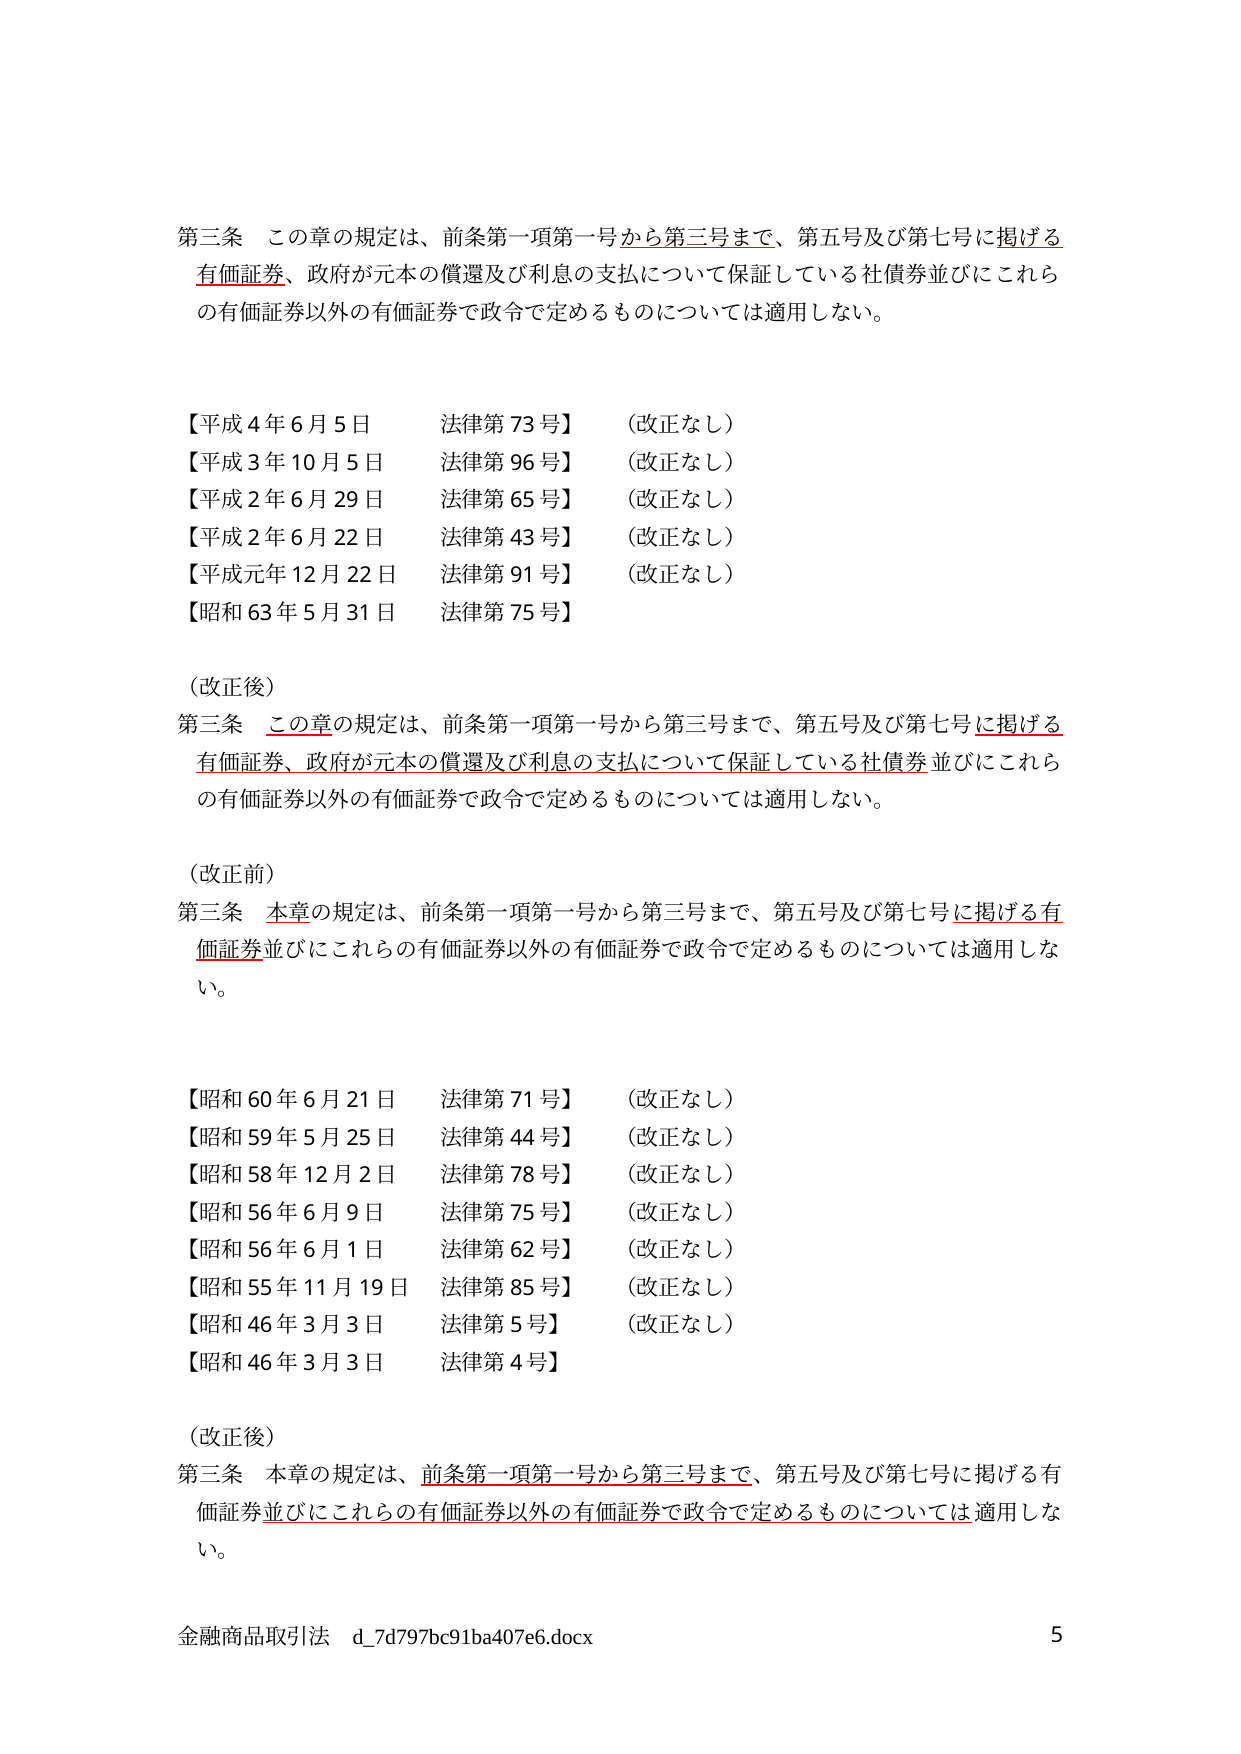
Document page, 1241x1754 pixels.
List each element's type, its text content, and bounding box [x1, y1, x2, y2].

text 第三条 本章の規定は、前条第一項第一号から第三号まで、第五号及び第七号に掲げる有価証券並びにこれらの有価証券以外の有価証券で政令で定めるものについては適用しない。 [177, 892, 1063, 1004]
text 【平成3年10月5日 法律第96号】 （改正なし） [177, 442, 1063, 479]
text 【昭和60年6月21日 法律第71号】 （改正なし） [177, 1079, 1063, 1117]
text （改正後） [177, 1417, 1063, 1454]
text 【昭和56年6月9日 法律第75号】 （改正なし） [177, 1192, 1063, 1229]
text 【平成4年6月5日 法律第73号】 （改正なし） [177, 404, 1063, 442]
text 【昭和55年11月19日 法律第85号】 （改正なし） [177, 1267, 1063, 1304]
text 【平成2年6月29日 法律第65号】 （改正なし） [177, 479, 1063, 517]
text 第三条 この章の規定は、前条第一項第一号から第三号まで、第五号及び第七号に掲げる有価証券、政府が元本の償還及び利息の支払について保証している社債券並びにこれらの有価証券以外の有価証券で政令で定めるものについては適用しない。 [177, 217, 1063, 329]
text 【昭和46年3月3日 法律第4号】 [177, 1342, 1063, 1379]
text 第三条 この章の規定は、前条第一項第一号から第三号まで、第五号及び第七号に掲げる有価証券、政府が元本の償還及び利息の支払について保証している社債券並びにこれらの有価証券以外の有価証券で政令で定めるものについては適用しない。 [177, 704, 1063, 817]
text 第三条 本章の規定は、前条第一項第一号から第三号まで、第五号及び第七号に掲げる有価証券並びにこれらの有価証券以外の有価証券で政令で定めるものについては適用しない。 [177, 1454, 1063, 1567]
text 【昭和63年5月31日 法律第75号】 [177, 592, 1063, 629]
text 【昭和56年6月1日 法律第62号】 （改正なし） [177, 1229, 1063, 1267]
text 【昭和59年5月25日 法律第44号】 （改正なし） [177, 1117, 1063, 1154]
text （改正前） [177, 854, 1063, 892]
text （改正後） [177, 667, 1063, 704]
text 【昭和46年3月3日 法律第5号】 （改正なし） [177, 1304, 1063, 1342]
text 【平成2年6月22日 法律第43号】 （改正なし） [177, 517, 1063, 554]
text 【平成元年12月22日 法律第91号】 （改正なし） [177, 554, 1063, 592]
text 【昭和58年12月2日 法律第78号】 （改正なし） [177, 1154, 1063, 1192]
